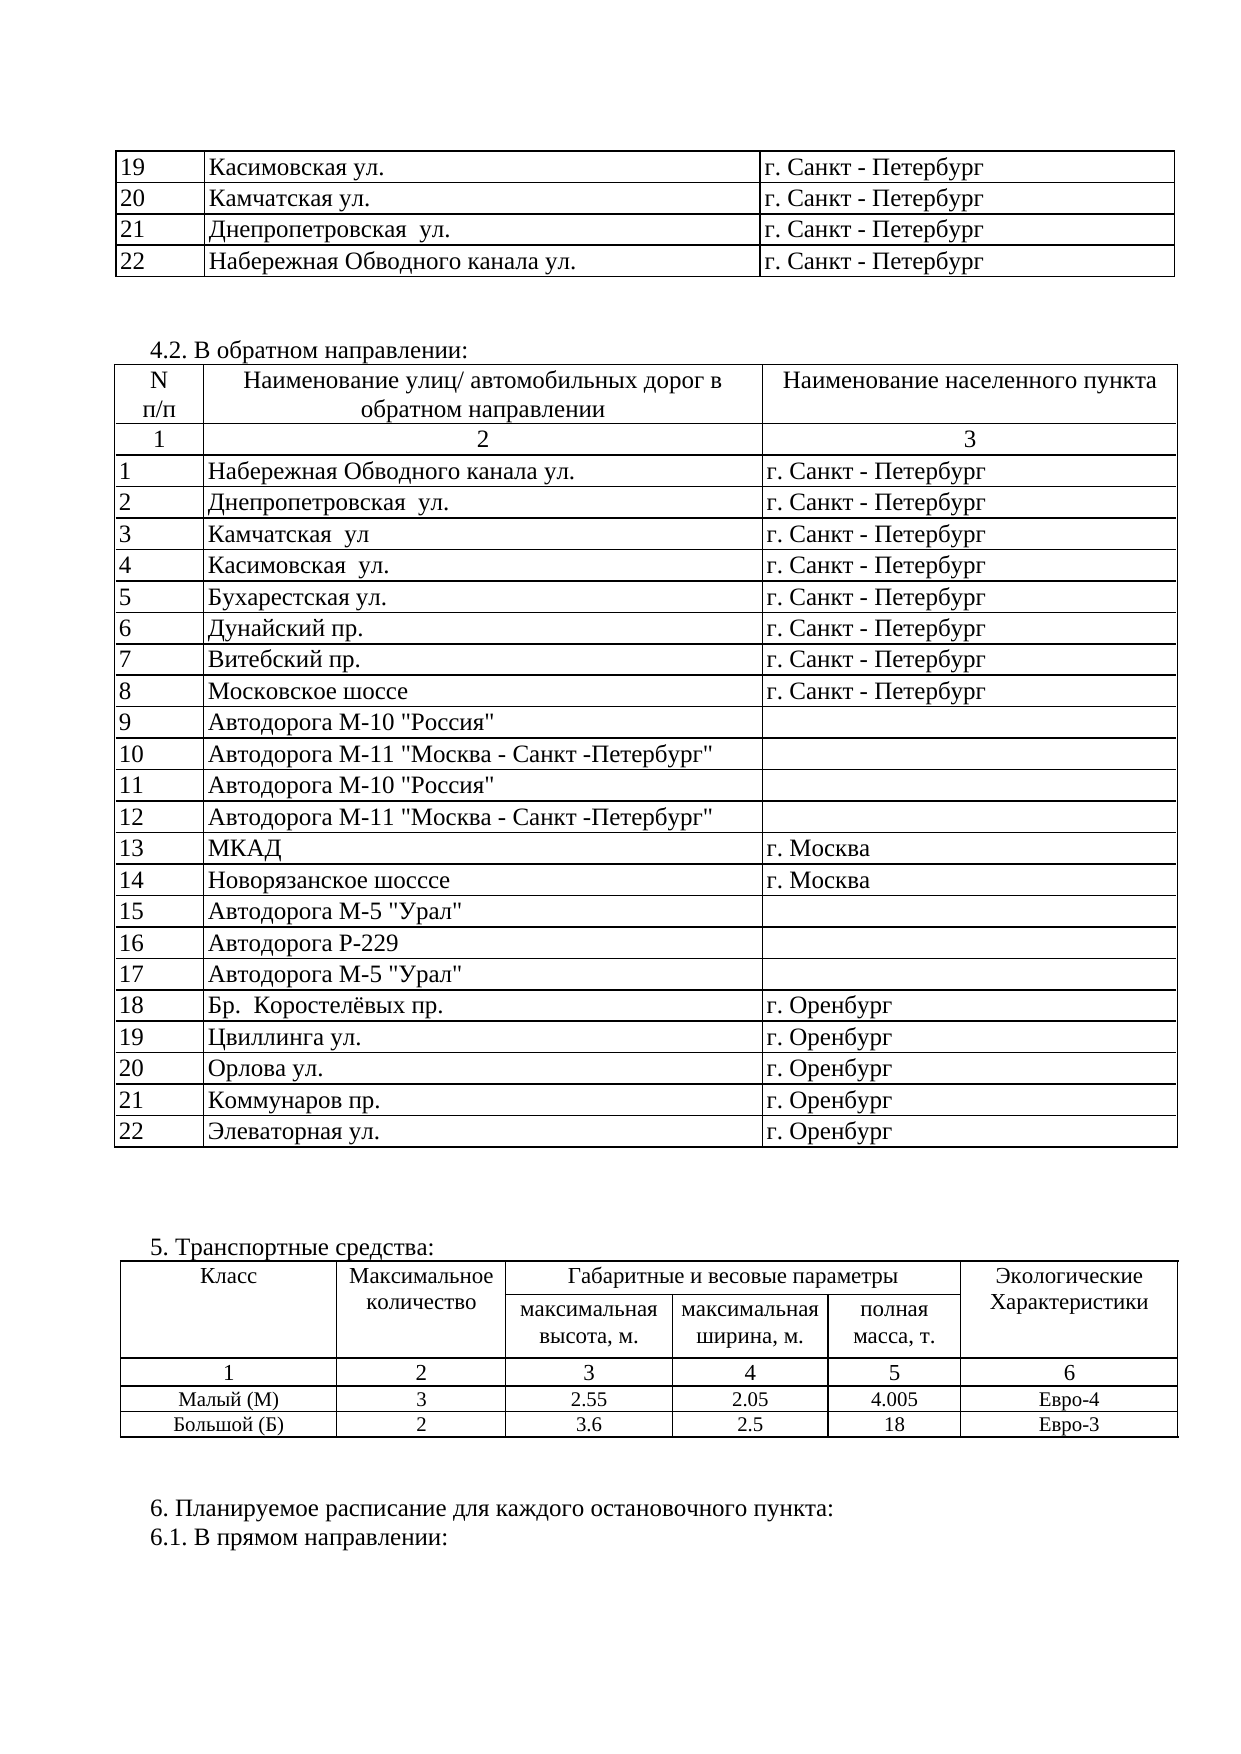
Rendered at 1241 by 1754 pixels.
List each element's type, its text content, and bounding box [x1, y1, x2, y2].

table_cell 3 [337, 1387, 505, 1411]
table_cell г. Санкт - Петербург [763, 674, 1177, 706]
table_cell Евро-4 [961, 1387, 1177, 1411]
table_cell [763, 800, 1177, 832]
table_cell г. Санкт - Петербург [763, 611, 1177, 643]
table_cell 4.005 [829, 1387, 960, 1411]
table_cell Коммунаров пр. [204, 1085, 762, 1115]
table_cell [763, 926, 1177, 957]
table_cell Автодорога Р-229 [204, 928, 762, 957]
table_cell Бухарестская ул. [204, 582, 762, 611]
table_cell г. Санкт - Петербург [761, 183, 1174, 213]
table_cell г. Санкт - Петербург [763, 643, 1177, 674]
table_header N п/п [115, 365, 203, 423]
table_cell Автодорога М-10 "Россия" [204, 707, 762, 737]
table_cell 17 [115, 959, 203, 989]
table_cell 2.55 [506, 1387, 672, 1411]
text 4.2. В обратном направлении: [150, 335, 1090, 364]
table_cell г. Москва [763, 863, 1177, 894]
table_cell г. Оренбург [763, 1052, 1177, 1083]
table_cell 2 [204, 424, 762, 454]
table_cell 2.05 [673, 1387, 827, 1411]
table_cell 3 [115, 518, 203, 548]
table_cell 1 [121, 1359, 336, 1385]
table_cell 2 [337, 1412, 505, 1436]
table_cell 1 [115, 455, 203, 486]
table_cell 12 [115, 801, 203, 832]
table_cell [763, 737, 1177, 769]
table_cell 18 [115, 990, 203, 1020]
table_cell 11 [115, 770, 203, 800]
table_cell 20 [115, 1053, 203, 1083]
table_cell Набережная Обводного канала ул. [205, 246, 759, 276]
table_cell Элеваторная ул. [204, 1116, 762, 1146]
table_header Габаритные и весовые параметры [506, 1262, 960, 1294]
table_cell г. Оренбург [763, 1115, 1177, 1146]
table_cell Днепропетровская ул. [205, 215, 759, 244]
table_cell 13 [115, 833, 203, 863]
table_cell 6 [115, 613, 203, 643]
table_cell Камчатская ул [204, 519, 762, 548]
table_cell 2 [337, 1359, 505, 1385]
table_cell Набережная Обводного канала ул. [204, 456, 762, 486]
table_cell Автодорога М-11 "Москва - Санкт -Петербург" [204, 802, 762, 832]
table_cell 7 [115, 644, 203, 674]
table_cell 1 [115, 424, 203, 454]
table_cell 15 [115, 896, 203, 926]
table_cell Малый (М) [121, 1387, 336, 1411]
table_cell 8 [115, 675, 203, 706]
table_cell г. Москва [763, 832, 1177, 863]
table_cell Витебский пр. [204, 645, 762, 674]
text 6. Планируемое расписание для каждого остановочного пункта: [150, 1493, 1090, 1522]
table_cell г. Санкт - Петербург [763, 517, 1177, 548]
table_cell 3 [763, 423, 1177, 454]
table_cell Автодорога М-11 "Москва - Санкт -Петербург" [204, 739, 762, 769]
table_cell 19 [117, 152, 204, 181]
table_cell 16 [115, 927, 203, 957]
table_cell 5 [115, 581, 203, 611]
table_cell Новорязанское шосссе [204, 865, 762, 894]
table_cell Касимовская ул. [204, 550, 762, 580]
table_cell Днепропетровская ул. [204, 487, 762, 517]
table_cell г. Оренбург [763, 1083, 1177, 1115]
table_cell 9 [115, 707, 203, 737]
table_cell Цвиллинга ул. [204, 1022, 762, 1052]
table_cell г. Санкт - Петербург [763, 549, 1177, 580]
table_cell г. Санкт - Петербург [763, 580, 1177, 611]
table_cell 2.5 [673, 1412, 827, 1436]
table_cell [761, 152, 1174, 181]
table_cell Бр. Коростелёвых пр. [204, 991, 762, 1020]
table_cell г. Оренбург [763, 1020, 1177, 1052]
table_cell 3.6 [506, 1412, 672, 1436]
table_cell 10 [115, 738, 203, 769]
table_cell 3 [506, 1359, 672, 1385]
table_cell 21 [117, 215, 204, 244]
table_cell г. Санкт - Петербург [763, 454, 1177, 486]
table_cell 6 [961, 1359, 1177, 1385]
table_cell г. Санкт - Петербург [761, 246, 1174, 276]
table_cell г. Оренбург [763, 989, 1177, 1020]
table_cell Дунайский пр. [204, 613, 762, 643]
text 6.1. В прямом направлении: [150, 1522, 1090, 1550]
table_cell 20 [117, 183, 204, 213]
table_cell Большой (Б) [121, 1412, 336, 1436]
table_cell 2 [115, 487, 203, 517]
table_cell Автодорога М-10 "Россия" [204, 770, 762, 800]
table_cell полная масса, т. [829, 1295, 960, 1357]
table_cell г. Санкт - Петербург [761, 215, 1174, 244]
table_cell 18 [829, 1412, 960, 1436]
table_header Наименование населенного пункта [763, 365, 1177, 423]
text 5. Транспортные средства: [150, 1232, 1090, 1260]
table_cell Орлова ул. [204, 1053, 762, 1083]
table_cell Московское шоссе [204, 676, 762, 706]
table_cell 22 [115, 1116, 203, 1146]
table_cell 19 [115, 1021, 203, 1052]
table_header Экологические Характеристики [961, 1262, 1177, 1357]
table_cell [763, 769, 1177, 800]
table_cell Автодорога М-5 "Урал" [204, 896, 762, 926]
table_cell Камчатская ул. [205, 183, 759, 213]
table_cell [763, 895, 1177, 926]
table_cell Касимовская ул. [205, 152, 759, 181]
table_cell максимальная высота, м. [506, 1295, 672, 1357]
table_cell [763, 958, 1177, 989]
table_cell 21 [115, 1084, 203, 1115]
table_cell Евро-3 [961, 1412, 1177, 1436]
table_cell г. Санкт - Петербург [763, 486, 1177, 517]
table_cell МКАД [204, 833, 762, 863]
table_cell 5 [829, 1359, 960, 1385]
table_cell [763, 706, 1177, 737]
table_header Наименование улиц/ автомобильных дорог в обратном направлении [204, 365, 762, 423]
table_cell 4 [673, 1359, 827, 1385]
table_cell Автодорога М-5 "Урал" [204, 959, 762, 989]
table_header Класс [121, 1262, 336, 1357]
table_cell 4 [115, 550, 203, 580]
table_cell максимальная ширина, м. [673, 1295, 827, 1357]
table_cell 14 [115, 864, 203, 894]
table_cell 22 [117, 246, 204, 276]
table_header Максимальное количество [337, 1262, 505, 1357]
